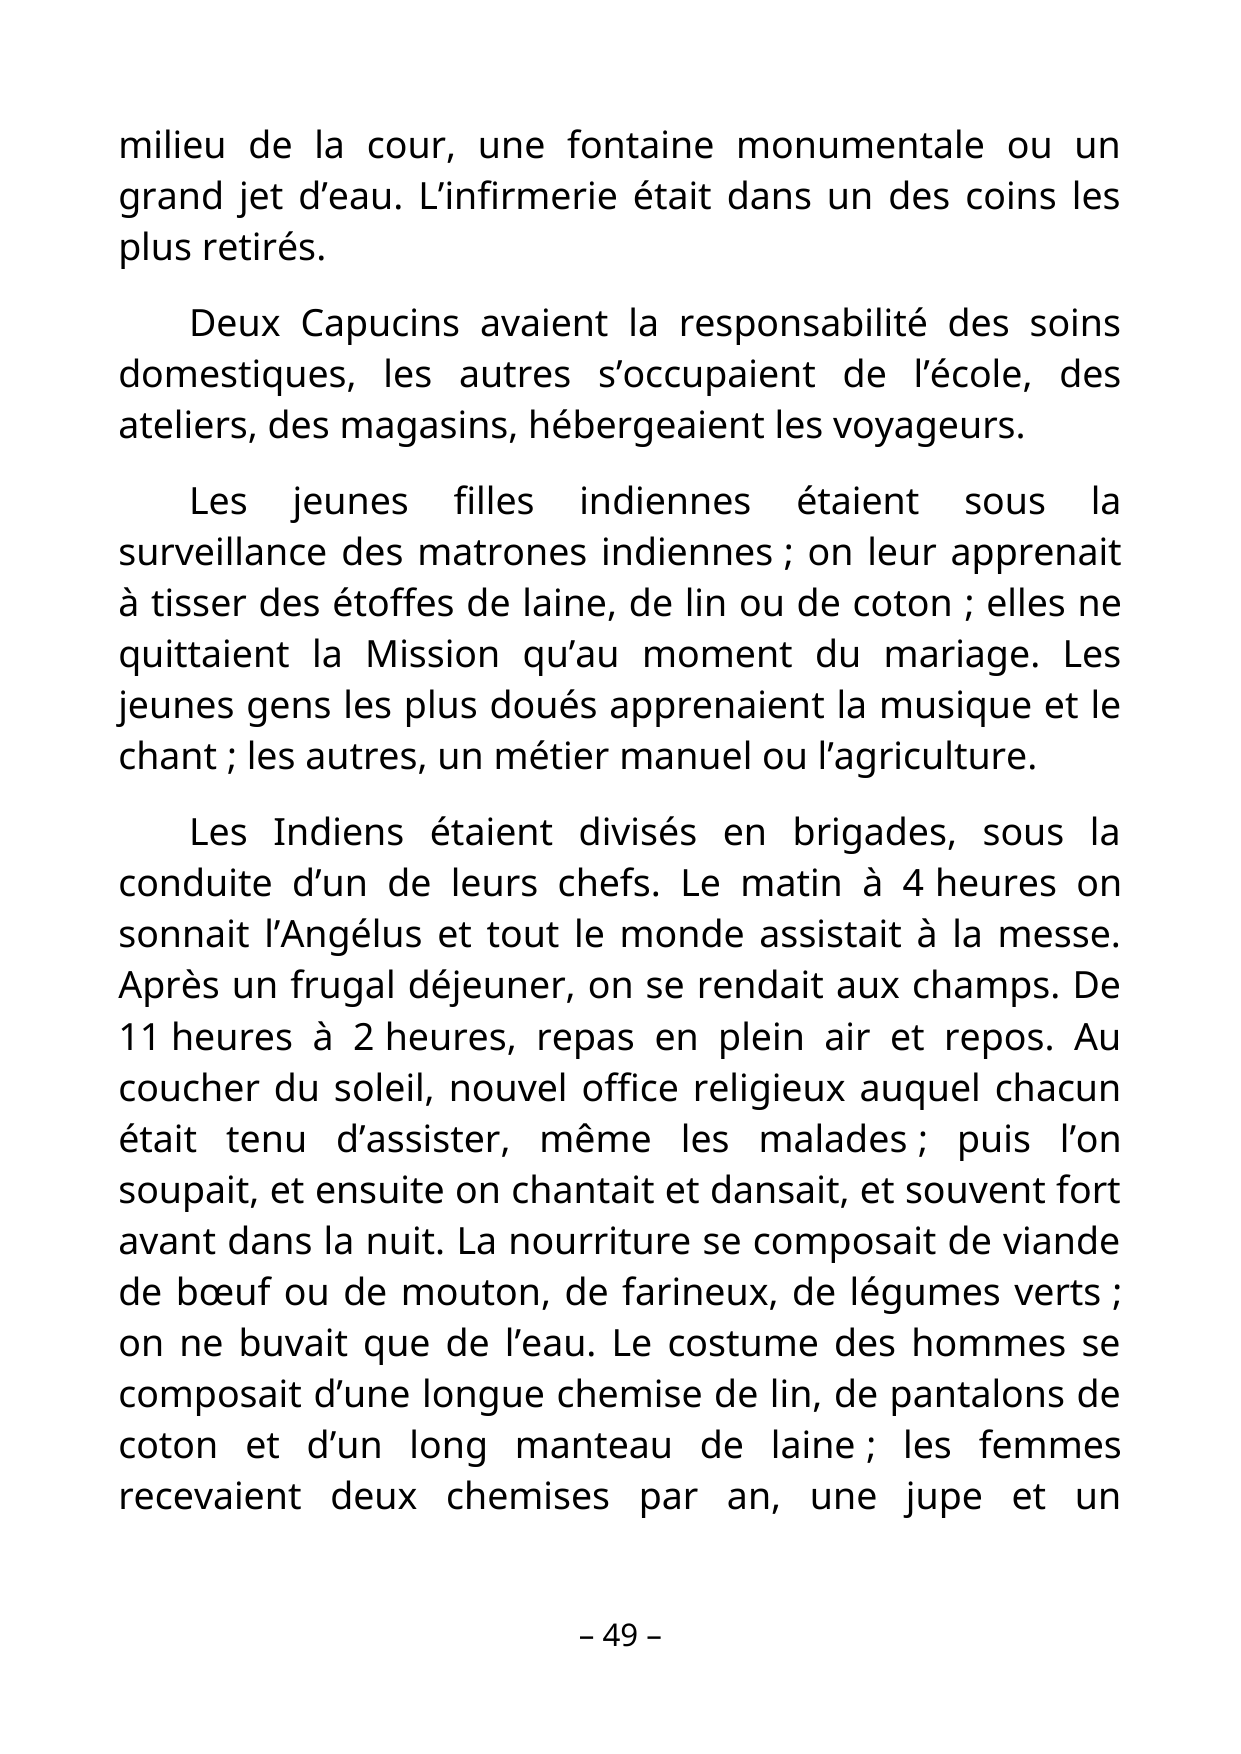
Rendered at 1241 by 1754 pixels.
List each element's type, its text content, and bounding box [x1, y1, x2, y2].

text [118, 118, 1122, 271]
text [118, 806, 1122, 1520]
text Deux Capucins avaient la responsabilité des soins domestiques, les autres s’occupaient de l’école, des ateliers, des magasins, hébergeaient les voyageurs. [118, 296, 1122, 449]
text Les jeunes filles indiennes étaient sous la surveillance des matrones indiennes ; on leur apprenait à tisser des étoffes de laine, de lin ou de coton ; elles ne quittaient la Mission qu’au moment du mariage. Les jeunes gens les plus doués apprenaient la musique et le chant ; les autres, un métier manuel ou l’agriculture. [118, 474, 1122, 781]
